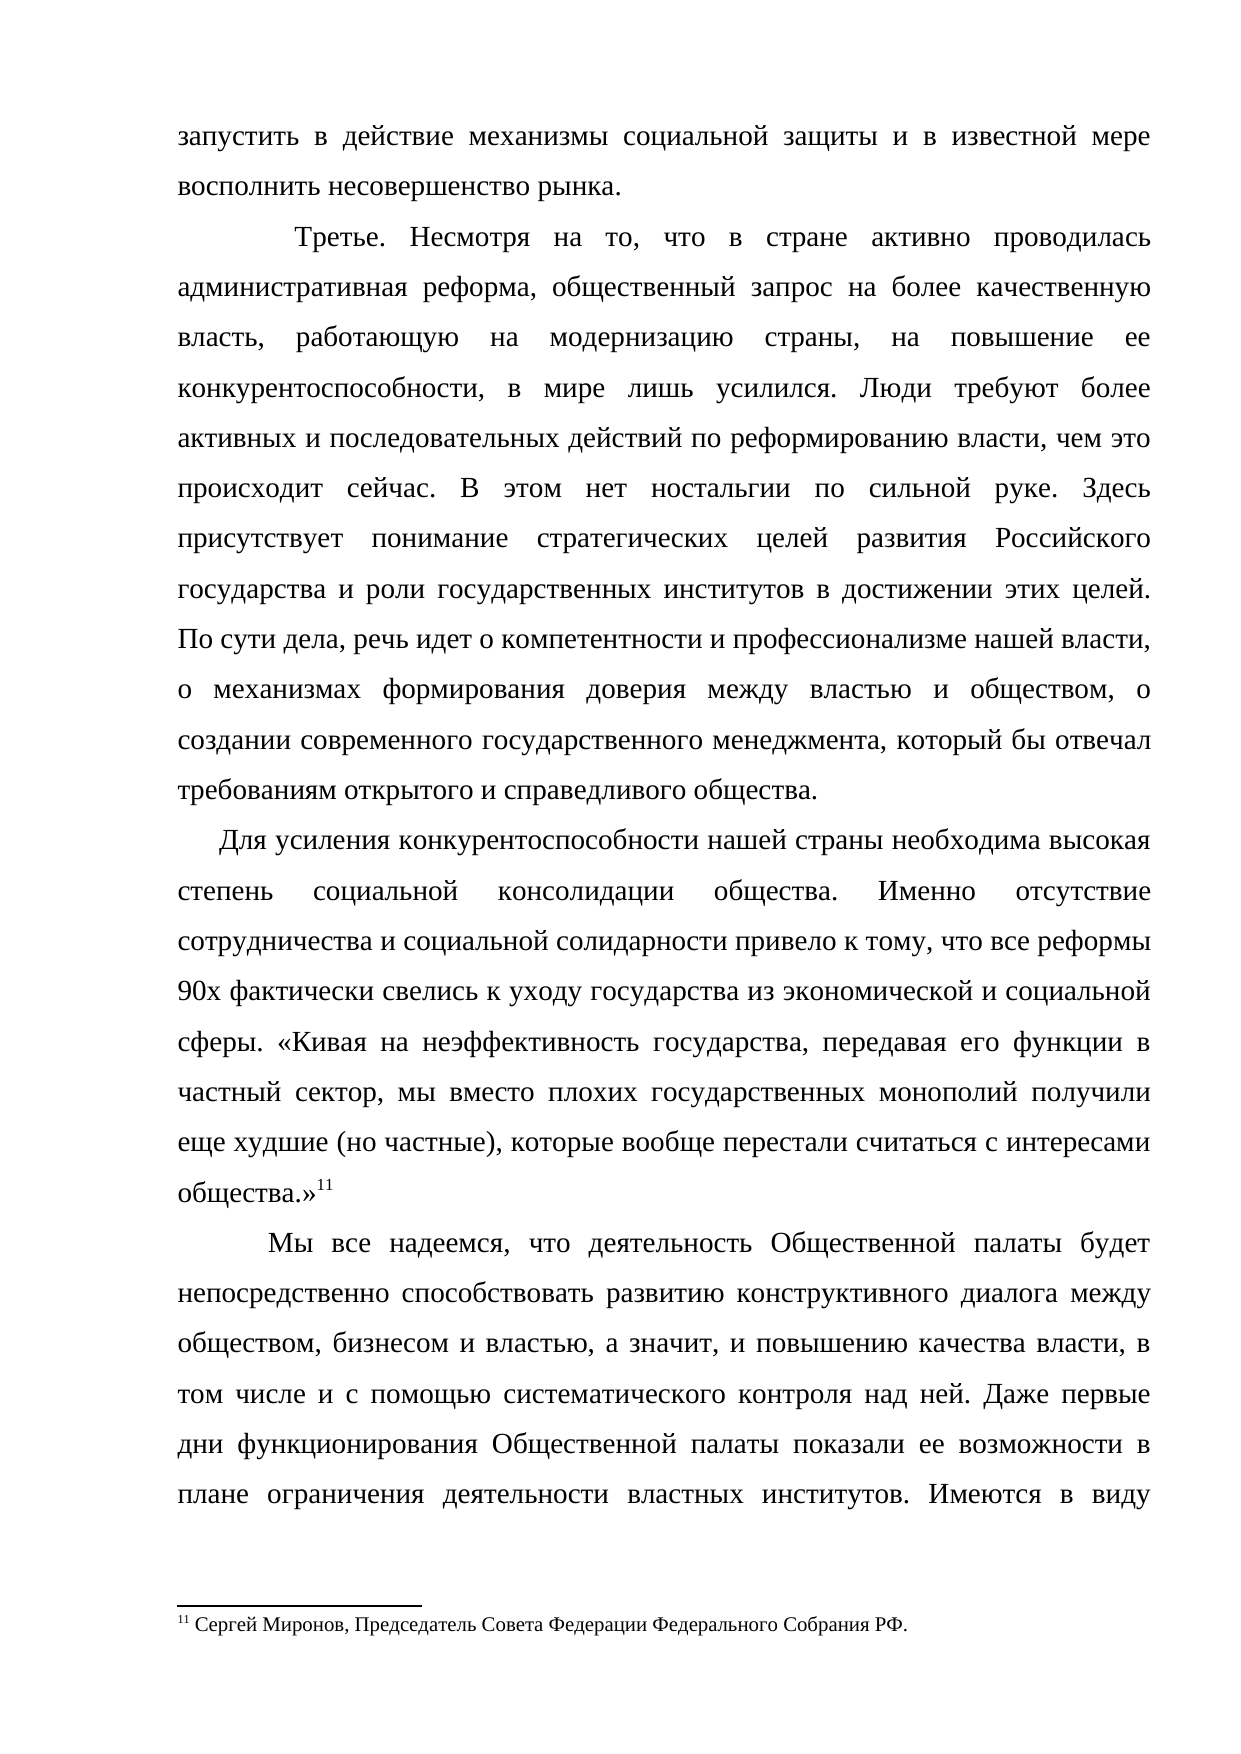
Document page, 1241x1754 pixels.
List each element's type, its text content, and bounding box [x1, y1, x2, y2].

text Третье. Несмотря на то, что в стране активно проводилась административная реформа, общественный запрос на более качественную власть, работающую на модернизацию страны, на повышение ее конкурентоспособности, в мире лишь усилился. Люди требуют более активных и последовательных действий по реформированию власти, чем это происходит сейчас. В этом нет ностальгии по сильной руке. Здесь присутствует понимание стратегических целей развития Российского государства и роли государственных институтов в достижении этих целей. По сути дела, речь идет о компетентности и профессионализме нашей власти, о механизмах формирования доверия между властью и обществом, о создании современного государственного менеджмента, который бы отвечал требованиям открытого и справедливого общества. [177, 219, 1152, 806]
text Для усиления конкурентоспособности нашей страны необходима высокая степень социальной консолидации общества. Именно отсутствие сотрудничества и социальной солидарности привело к тому, что все реформы 90х фактически свелись к уходу государства из экономической и социальной сферы. «Кивая на неэффективность государства, передавая его функции в частный сектор, мы вместо плохих государственных монополий получили еще худшие (но частные), которые вообще перестали считаться с интересами общества.» [177, 822, 1152, 1208]
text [177, 118, 1152, 202]
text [177, 1225, 1152, 1510]
